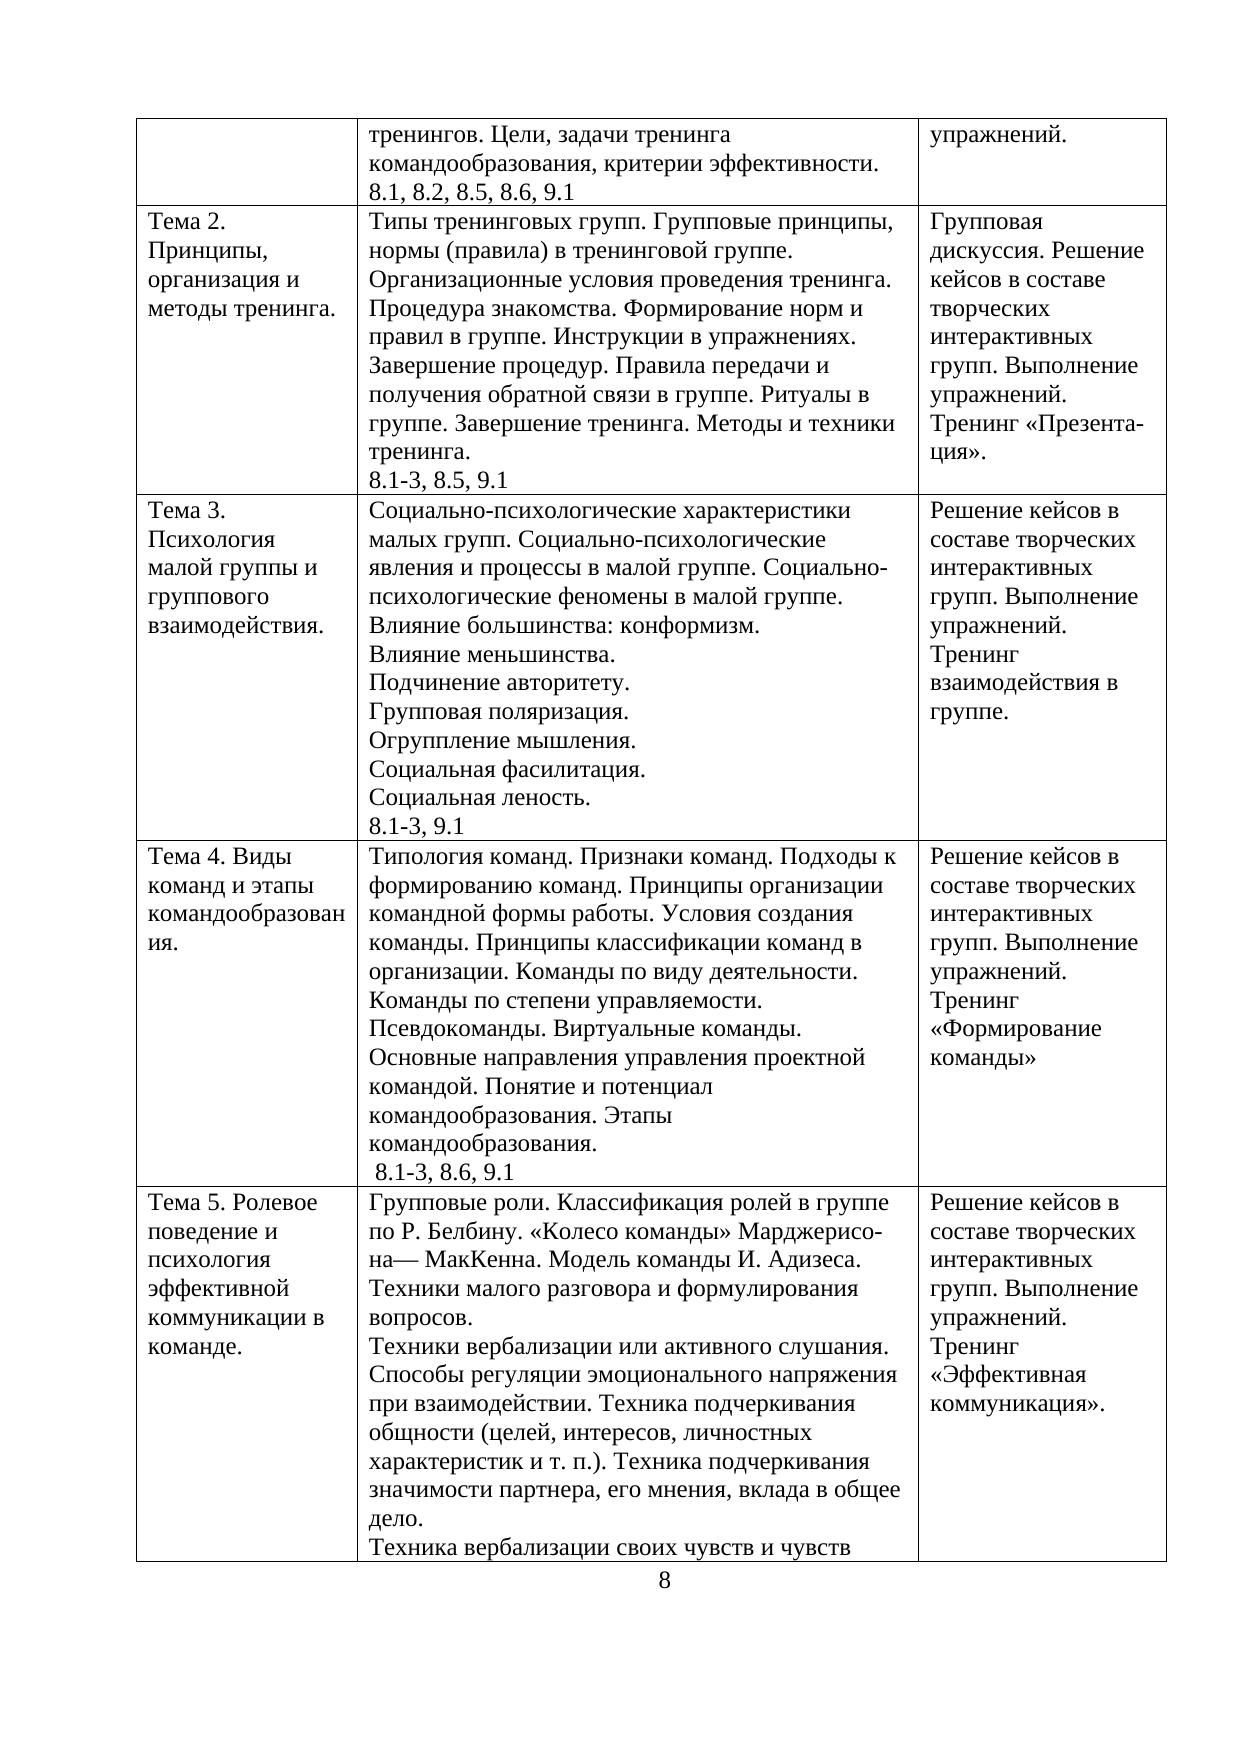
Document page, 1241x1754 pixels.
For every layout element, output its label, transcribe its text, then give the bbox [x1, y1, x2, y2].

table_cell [919, 119, 1166, 205]
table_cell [137, 119, 357, 205]
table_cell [919, 1187, 1166, 1561]
table_cell Типы тренинговых групп. Групповые принципы, нормы (правила) в тренинговой группе. Организационные условия проведения тренинга. Процедура знакомства. Формирование норм и правил в группе. Инструкции в упражнениях. Завершение процедур. Правила передачи и получения обратной связи в группе. Ритуалы в группе. Завершение тренинга. Методы и техники тренинга. 8.1-3, 8.5, 9.1 [358, 206, 918, 494]
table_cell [137, 1187, 357, 1561]
table_cell Тема 4. Виды команд и этапы командообразования. [137, 841, 357, 1186]
table_cell Тема 3. Психология малой группы и группового взаимодействия. [137, 495, 357, 840]
table_cell Решение кейсов в составе творческих интерактивных групп. Выполнение упражнений. Тренинг «Формирование команды» [919, 841, 1166, 1186]
table_cell Социально-психологические характеристики малых групп. Социально-психологические явления и процессы в малой группе. Социально-психологические феномены в малой группе. Влияние большинства: конформизм. Влияние меньшинства. Подчинение авторитету. Групповая поляризация. Огруппление мышления. Социальная фасилитация. Социальная леность. 8.1-3, 9.1 [358, 495, 918, 840]
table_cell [358, 119, 918, 205]
table_cell Типология команд. Признаки команд. Подходы к формированию команд. Принципы организации командной формы работы. Условия создания команды. Принципы классификации команд в организации. Команды по виду деятельности. Команды по степени управляемости. Псевдокоманды. Виртуальные команды. Основные направления управления проектной командой. Понятие и потенциал командообразования. Этапы командообразования. 8.1-3, 8.6, 9.1 [358, 841, 918, 1186]
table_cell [358, 1187, 918, 1561]
table_cell Тема 2. Принципы, организация и методы тренинга. [137, 206, 357, 494]
table_cell Групповая дискуссия. Решение кейсов в составе творческих интерактивных групп. Выполнение упражнений. Тренинг «Презента-ция». [919, 206, 1166, 494]
table_cell Решение кейсов в составе творческих интерактивных групп. Выполнение упражнений. Тренинг взаимодействия в группе. [919, 495, 1166, 840]
